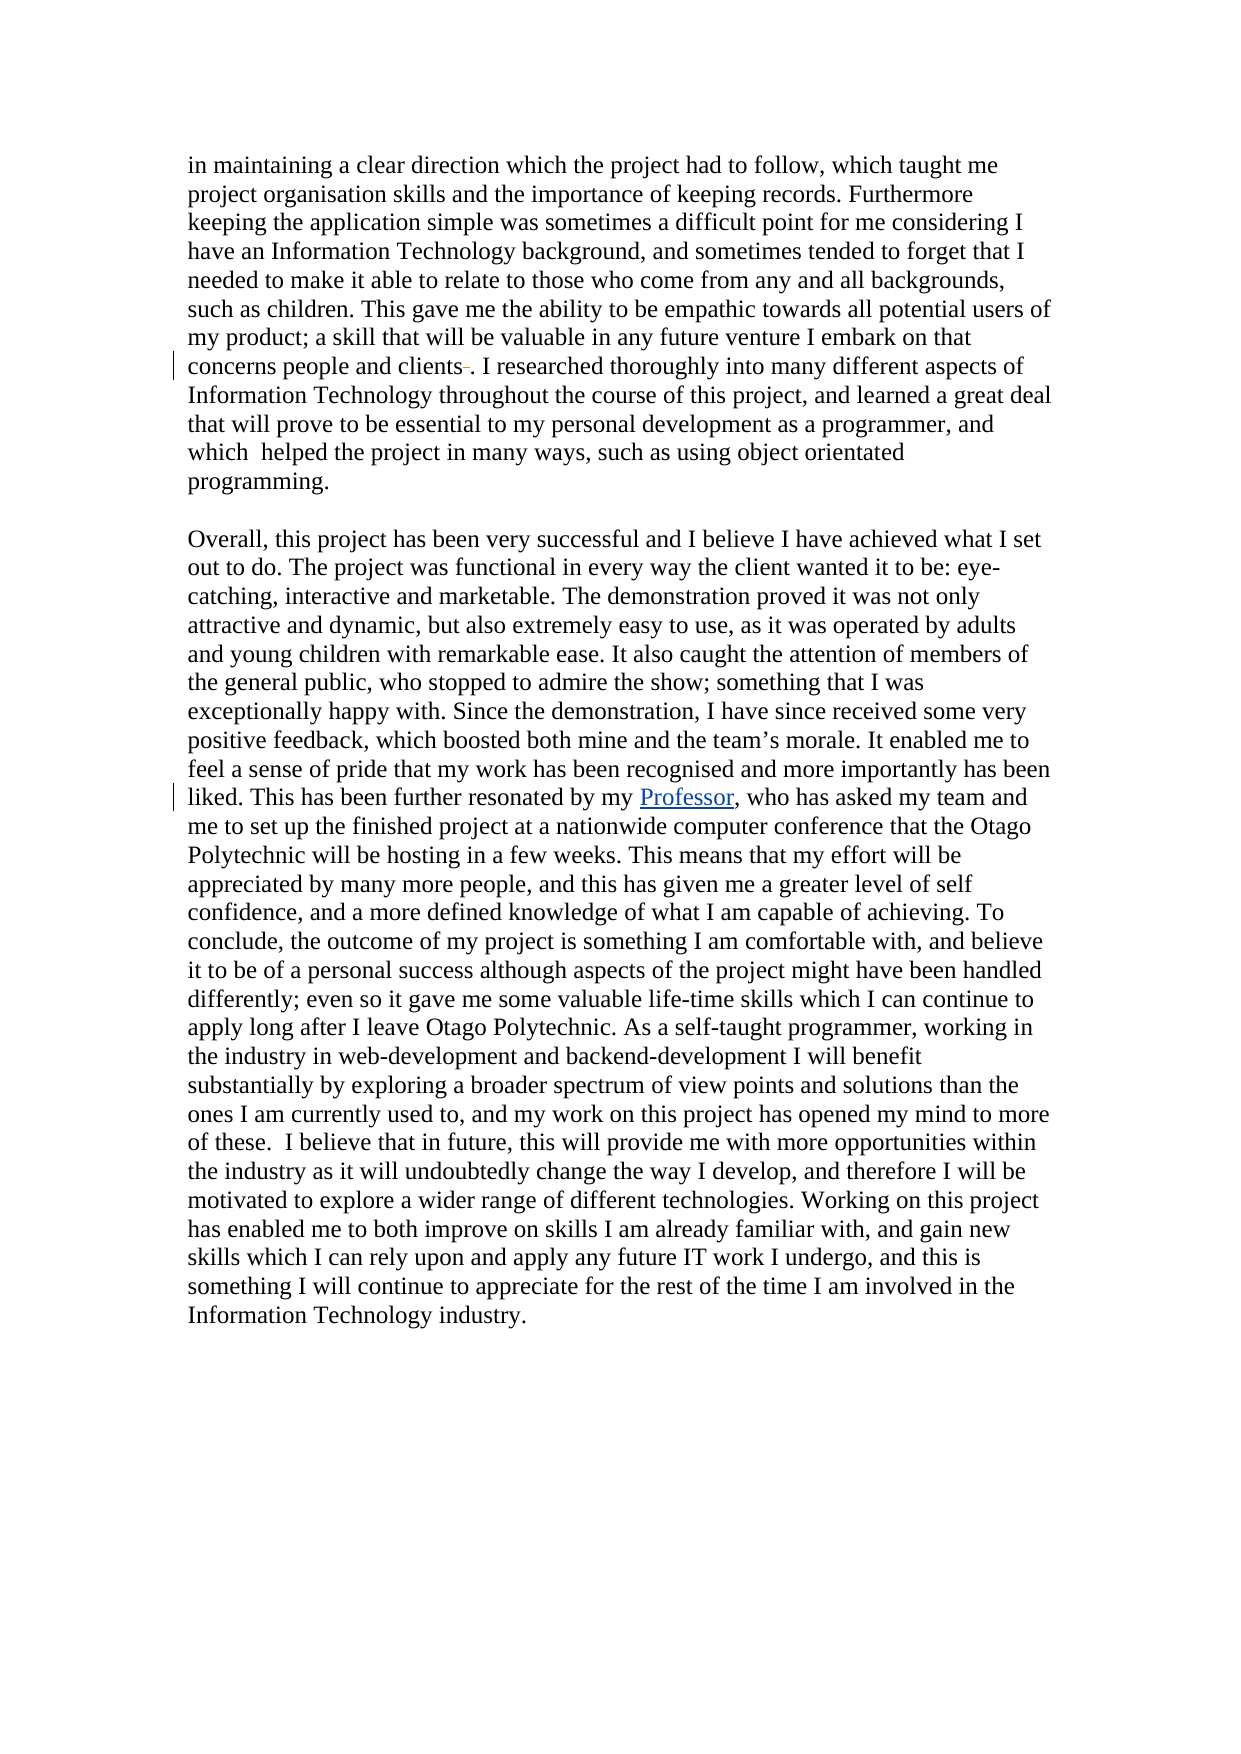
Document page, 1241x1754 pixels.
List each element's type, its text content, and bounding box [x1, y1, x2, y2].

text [187, 150, 1053, 495]
text Overall, this project has been very successful and I believe I have achieved what I set out to do. The project was functional in every way the client wanted it to be: eye-catching, interactive and marketable. The demonstration proved it was not only attractive and dynamic, but also extremely easy to use, as it was operated by adults and young children with remarkable ease. It also caught the attention of members of the general public, who stopped to admire the show; something that I was exceptionally happy with. Since the demonstration, I have since received some very positive feedback, which boosted both mine and the team’s morale. It enabled me to feel a sense of pride that my work has been recognised and more importantly has been liked. This has been further resonated by my , who has asked my team and me to set up the finished project at a nationwide computer conference that the Otago Polytechnic will be hosting in a few weeks. This means that my effort will be appreciated by many more people, and this has given me a greater level of self confidence, and a more defined knowledge of what I am capable of achieving. To conclude, the outcome of my project is something I am comfortable with, and believe it to be of a personal success although aspects of the project might have been handled differently; even so it gave me some valuable life-time skills which I can continue to apply long after I leave Otago Polytechnic. As a self-taught programmer, working in the industry in web-development and backend-development I will benefit substantially by exploring a broader spectrum of view points and solutions than the ones I am currently used to, and my work on this project has opened my mind to more of these. I believe that in future, this will provide me with more opportunities within the industry as it will undoubtedly change the way I develop, and therefore I will be motivated to explore a wider range of different technologies. Working on this project has enabled me to both improve on skills I am already familiar with, and gain new skills which I can rely upon and apply any future IT work I undergo, and this is something I will continue to appreciate for the rest of the time I am involved in the Information Technology industry. [187, 524, 1053, 1329]
